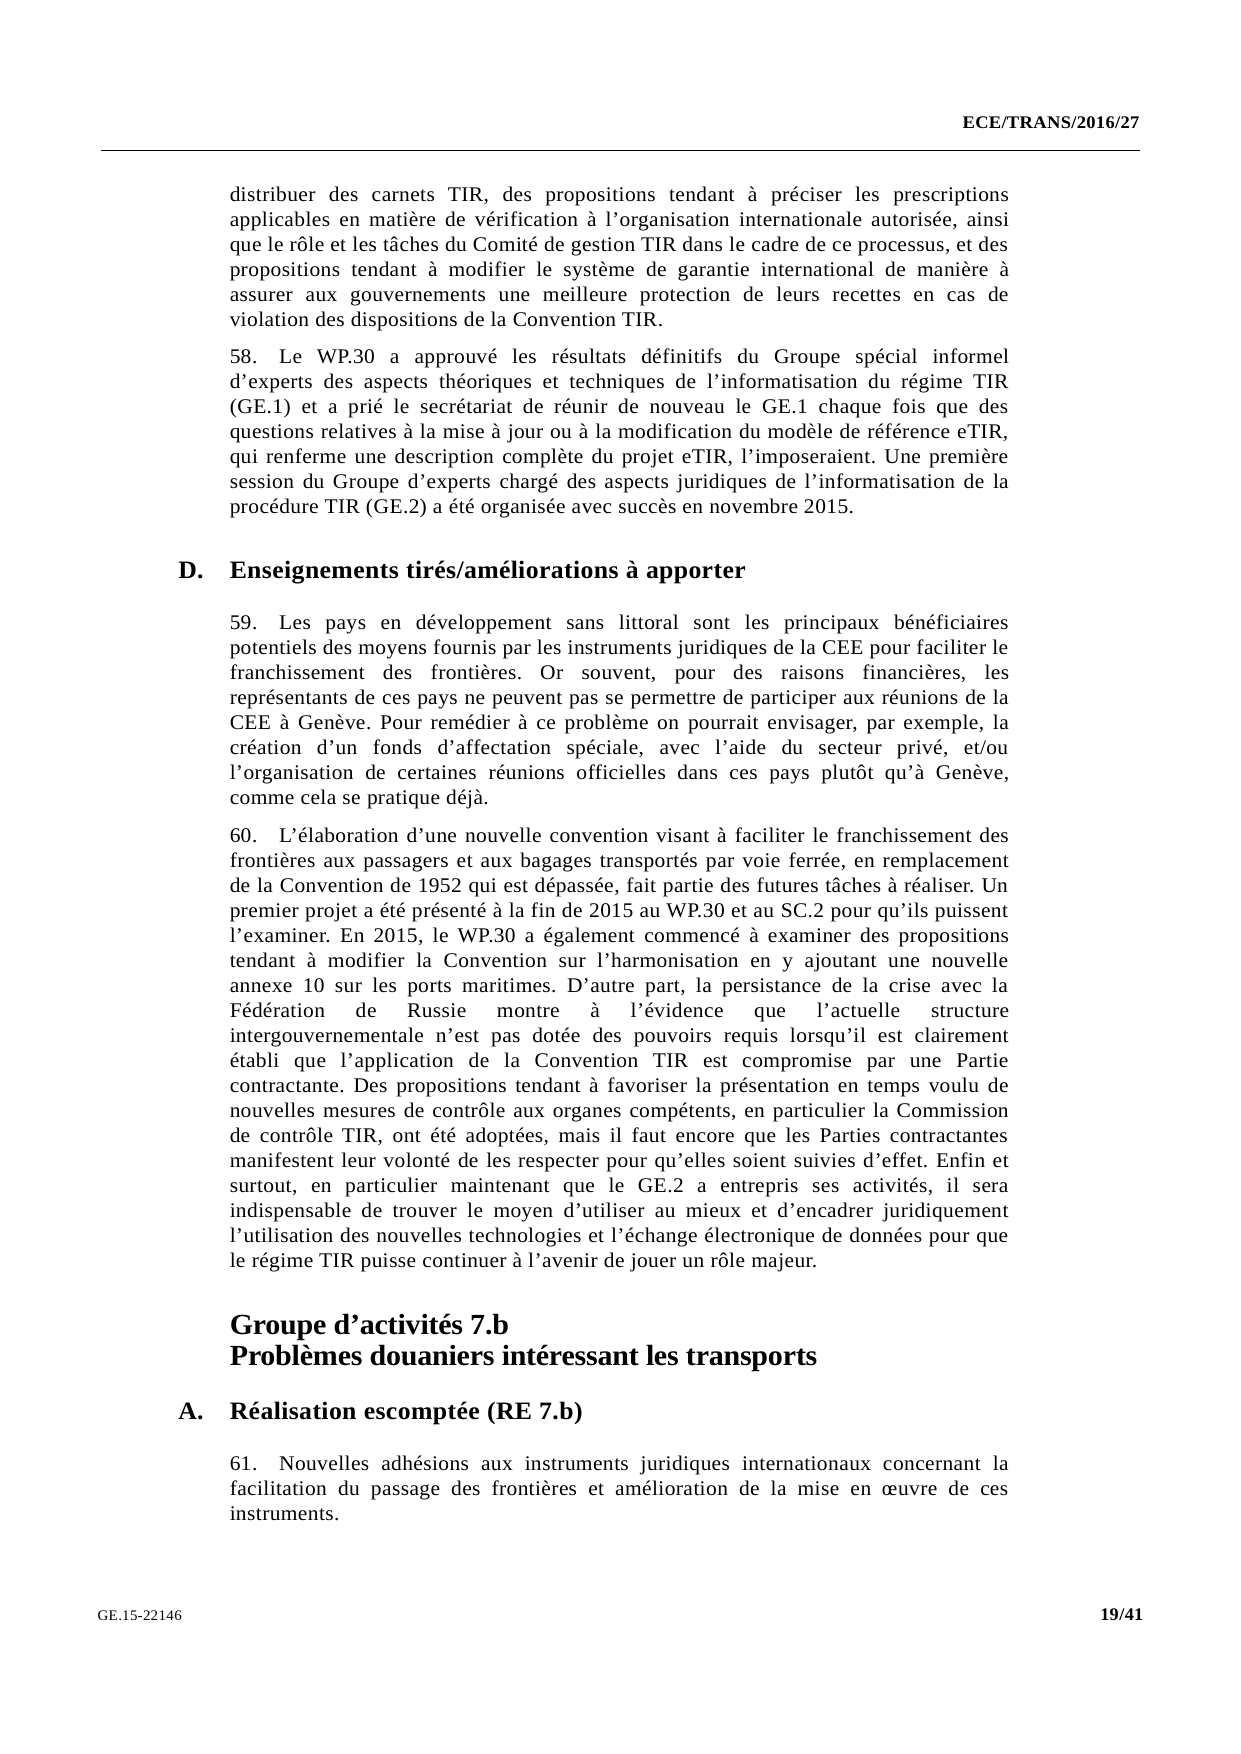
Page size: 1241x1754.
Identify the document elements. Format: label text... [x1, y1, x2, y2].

list Les pays en développement sans littoral sont les principaux bénéficiaires potentiels des moyens fournis par les instruments juridiques de la CEE pour faciliter le franchissement des frontières. Or souvent, pour des raisons financières, les représentants de ces pays ne peuvent pas se permettre de participer aux réunions de la CEE à Genève. Pour remédier à ce problème on pourrait envisager, par exemple, la création d’un fonds d’affectation spéciale, avec l’aide du secteur privé, et/ou l’organisation de certaines réunions officielles dans ces pays plutôt qu’à Genève, comme cela se pratique déjà. [229, 609, 1011, 809]
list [229, 181, 1011, 331]
list Nouvelles adhésions aux instruments juridiques internationaux concernant la facilitation du passage des frontières et amélioration de la mise en œuvre de ces instruments. [229, 1450, 1011, 1525]
text A. Réalisation escomptée (RE 7.b) [97, 1397, 1011, 1425]
list Le WP.30 a approuvé les résultats définitifs du Groupe spécial informel d’experts des aspects théoriques et techniques de l’informatisation du régime TIR (GE.1) et a prié le secrétariat de réunir de nouveau le GE.1 chaque fois que des questions relatives à la mise à jour ou à la modification du modèle de référence eTIR, qui renferme une description complète du projet eTIR, l’imposeraient. Une première session du Groupe d’experts chargé des aspects juridiques de l’informatisation de la procédure TIR (GE.2) a été organisée avec succès en novembre 2015. [229, 344, 1011, 519]
text D. Enseignements tirés/améliorations à apporter [97, 556, 1011, 584]
text Groupe d’activités 7.b Problèmes douaniers intéressant les transports [97, 1309, 1011, 1372]
list L’élaboration d’une nouvelle convention visant à faciliter le franchissement des frontières aux passagers et aux bagages transportés par voie ferrée, en remplacement de la Convention de 1952 qui est dépassée, fait partie des futures tâches à réaliser. Un premier projet a été présenté à la fin de 2015 au WP.30 et au SC.2 pour qu’ils puissent l’examiner. En 2015, le WP.30 a également commencé à examiner des propositions tendant à modifier la Convention sur l’harmonisation en y ajoutant une nouvelle annexe 10 sur les ports maritimes. D’autre part, la persistance de la crise avec la Fédération de Russie montre à l’évidence que l’actuelle structure intergouvernementale n’est pas dotée des pouvoirs requis lorsqu’il est clairement établi que l’application de la Convention TIR est compromise par une Partie contractante. Des propositions tendant à favoriser la présentation en temps voulu de nouvelles mesures de contrôle aux organes compétents, en particulier la Commission de contrôle TIR, ont été adoptées, mais il faut encore que les Parties contractantes manifestent leur volonté de les respecter pour qu’elles soient suivies d’effet. Enfin et surtout, en particulier maintenant que le GE.2 a entrepris ses activités, il sera indispensable de trouver le moyen d’utiliser au mieux et d’encadrer juridiquement l’utilisation des nouvelles technologies et l’échange électronique de données pour que le régime TIR puisse continuer à l’avenir de jouer un rôle majeur. [229, 822, 1011, 1272]
